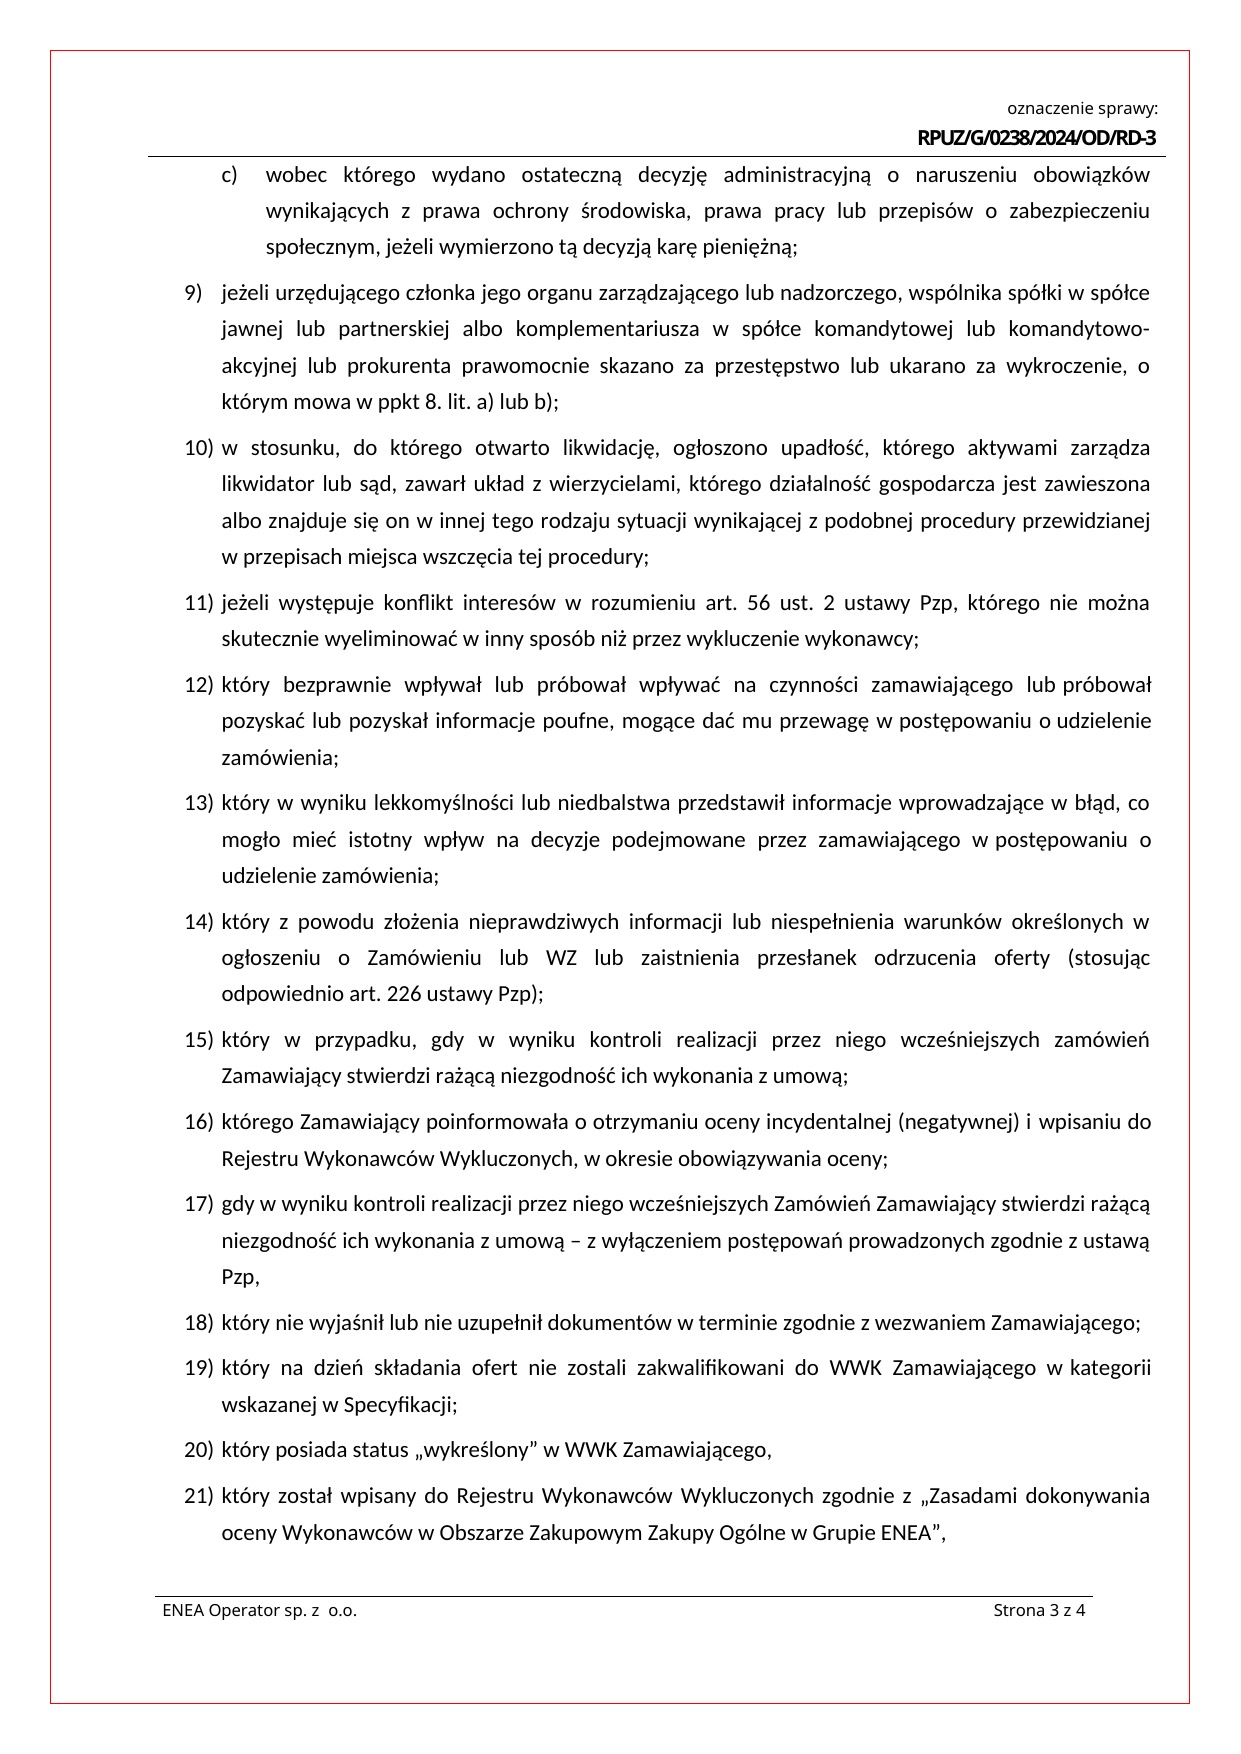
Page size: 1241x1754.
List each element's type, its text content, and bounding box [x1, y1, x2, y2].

list który na dzień składania ofert nie zostali zakwalifikowani do WWK Zamawiającego w kategorii wskazanej w Specyfikacji; [184, 1353, 1152, 1418]
list jeżeli występuje konflikt interesów w rozumieniu art. 56 ust. 2 ustawy Pzp, którego nie można skutecznie wyeliminować w inny sposób niż przez wykluczenie wykonawcy; [184, 588, 1152, 652]
list jeżeli urzędującego członka jego organu zarządzającego lub nadzorczego, wspólnika spółki w spółce jawnej lub partnerskiej albo komplementariusza w spółce komandytowej lub komandytowo-akcyjnej lub prokurenta prawomocnie skazano za przestępstwo lub ukarano za wykroczenie, o którym mowa w ppkt 8. lit. a) lub b); [184, 278, 1152, 415]
list który posiada status „wykreślony” w WWK Zamawiającego, [184, 1436, 1152, 1464]
list gdy w wyniku kontroli realizacji przez niego wcześniejszych Zamówień Zamawiający stwierdzi rażącą niezgodność ich wykonania z umową – z wyłączeniem postępowań prowadzonych zgodnie z ustawą Pzp, [184, 1189, 1152, 1290]
list w stosunku, do którego otwarto likwidację, ogłoszono upadłość, którego aktywami zarządza likwidator lub sąd, zawarł układ z wierzycielami, którego działalność gospodarcza jest zawieszona albo znajduje się on w innej tego rodzaju sytuacji wynikającej z podobnej procedury przewidzianej w przepisach miejsca wszczęcia tej procedury; [184, 433, 1152, 570]
list który został wpisany do Rejestru Wykonawców Wykluczonych zgodnie z „Zasadami dokonywania oceny Wykonawców w Obszarze Zakupowym Zakupy Ogólne w Grupie ENEA”, [184, 1481, 1152, 1546]
list który bezprawnie wpływał lub próbował wpływać na czynności zamawiającego lub próbował pozyskać lub pozyskał informacje poufne, mogące dać mu przewagę w postępowaniu o udzielenie zamówienia; [184, 670, 1152, 771]
list wobec którego wydano ostateczną decyzję administracyjną o naruszeniu obowiązków wynikających z prawa ochrony środowiska, prawa pracy lub przepisów o zabezpieczeniu społecznym, jeżeli wymierzono tą decyzją karę pieniężną; [221, 160, 1152, 261]
list który z powodu złożenia nieprawdziwych informacji lub niespełnienia warunków określonych w ogłoszeniu o Zamówieniu lub WZ lub zaistnienia przesłanek odrzucenia oferty (stosując odpowiednio art. 226 ustawy Pzp); [184, 907, 1152, 1007]
list który w przypadku, gdy w wyniku kontroli realizacji przez niego wcześniejszych zamówień Zamawiający stwierdzi rażącą niezgodność ich wykonania z umową; [184, 1025, 1152, 1089]
list którego Zamawiający poinformowała o otrzymaniu oceny incydentalnej (negatywnej) i wpisaniu do Rejestru Wykonawców Wykluczonych, w okresie obowiązywania oceny; [184, 1107, 1152, 1172]
list który w wyniku lekkomyślności lub niedbalstwa przedstawił informacje wprowadzające w błąd, co mogło mieć istotny wpływ na decyzje podejmowane przez zamawiającego w postępowaniu o udzielenie zamówienia; [184, 788, 1152, 889]
list który nie wyjaśnił lub nie uzupełnił dokumentów w terminie zgodnie z wezwaniem Zamawiającego; [184, 1308, 1152, 1336]
